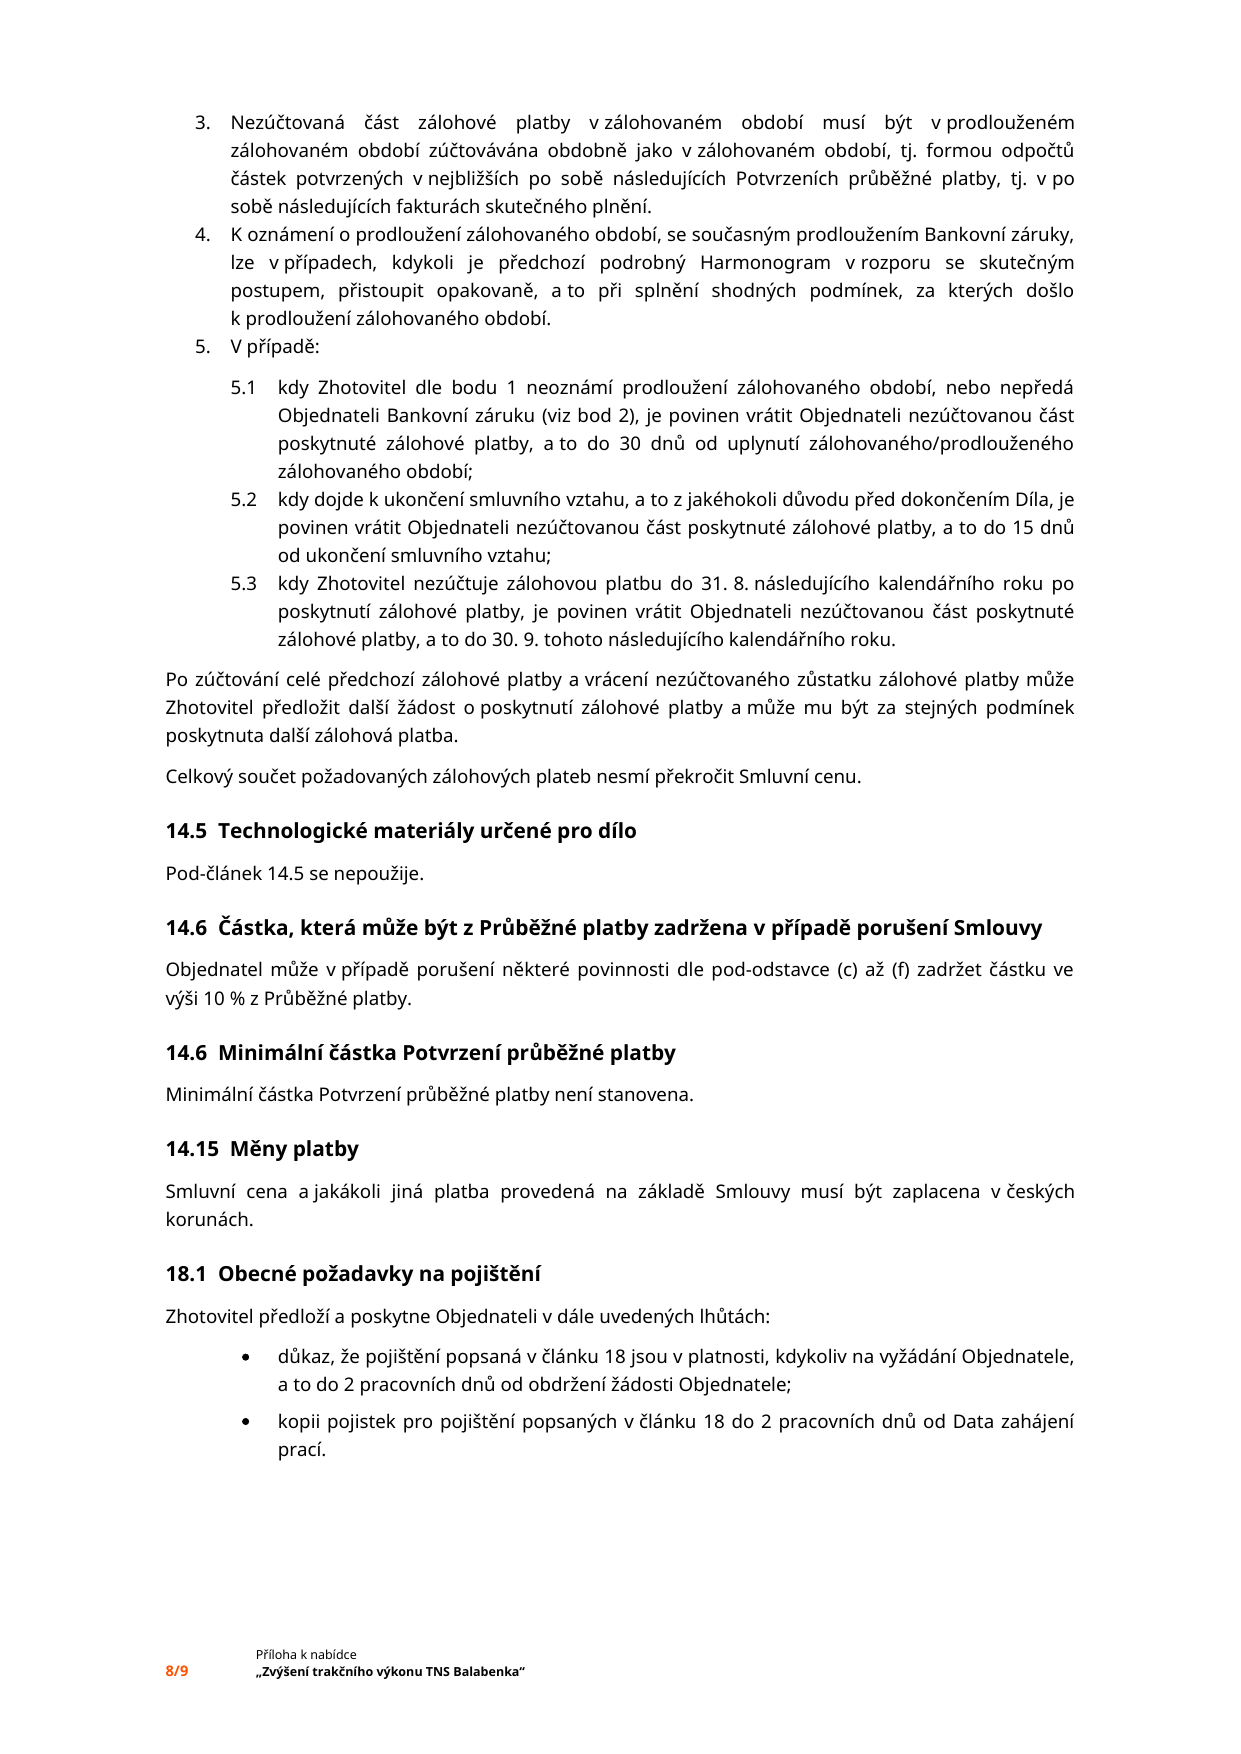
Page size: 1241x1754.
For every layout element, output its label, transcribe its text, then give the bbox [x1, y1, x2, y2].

list kdy Zhotovitel dle bodu 1 neoznámí prodloužení zálohovaného období, nebo nepředá Objednateli Bankovní záruku (viz bod 2), je povinen vrátit Objednateli nezúčtovanou část poskytnuté zálohové platby, a to do 30 dnů od uplynutí zálohovaného/prodlouženého zálohovaného období; [230, 374, 1075, 483]
list kdy dojde k ukončení smluvního vztahu, a to z jakéhokoli důvodu před dokončením Díla, je povinen vrátit Objednateli nezúčtovanou část poskytnuté zálohové platby, a to do 15 dnů od ukončení smluvního vztahu; [230, 486, 1075, 568]
text Minimální částka Potvrzení průběžné platby není stanovena. [165, 1082, 1075, 1107]
text 14.5 Technologické materiály určené pro dílo [165, 816, 1075, 845]
list kdy Zhotovitel nezúčtuje zálohovou platbu do 31. 8. následujícího kalendářního roku po poskytnutí zálohové platby, je povinen vrátit Objednateli nezúčtovanou část poskytnuté zálohové platby, a to do 30. 9. tohoto následujícího kalendářního roku. [230, 570, 1075, 652]
text 14.6 Minimální částka Potvrzení průběžné platby [165, 1038, 1075, 1066]
text 14.15 Měny platby [165, 1134, 1075, 1163]
list K oznámení o prodloužení zálohovaného období, se současným prodloužením Bankovní záruky, lze v případech, kdykoli je předchozí podrobný Harmonogram v rozporu se skutečným postupem, přistoupit opakovaně, a to při splnění shodných podmínek, za kterých došlo k prodloužení zálohovaného období. [195, 221, 1075, 331]
list Nezúčtovaná část zálohové platby v zálohovaném období musí být v prodlouženém zálohovaném období zúčtovávána obdobně jako v zálohovaném období, tj. formou odpočtů částek potvrzených v nejbližších po sobě následujících Potvrzeních průběžné platby, tj. v po sobě následujících fakturách skutečného plnění. [195, 109, 1075, 219]
text Pod-článek 14.5 se nepoužije. [165, 860, 1075, 886]
text Objednatel může v případě porušení některé povinnosti dle pod-odstavce (c) až (f) zadržet částku ve výši 10 % z Průběžné platby. [165, 957, 1075, 1010]
text kopii pojistek pro pojištění popsaných v článku 18 do 2 pracovních dnů od Data zahájení prací. [242, 1408, 1075, 1462]
text Celkový součet požadovaných zálohových plateb nesmí překročit Smluvní cenu. [165, 763, 1075, 789]
text 14.6 Částka, která může být z Průběžné platby zadržena v případě porušení Smlouvy [165, 913, 1075, 941]
list V případě: [195, 333, 1075, 359]
text Smluvní cena a jakákoli jiná platba provedená na základě Smlouvy musí být zaplacena v českých korunách. [165, 1178, 1075, 1232]
text Zhotovitel předloží a poskytne Objednateli v dále uvedených lhůtách: [165, 1303, 1075, 1329]
text důkaz, že pojištění popsaná v článku 18 jsou v platnosti, kdykoliv na vyžádání Objednatele, a to do 2 pracovních dnů od obdržení žádosti Objednatele; [242, 1344, 1075, 1397]
text Po zúčtování celé předchozí zálohové platby a vrácení nezúčtovaného zůstatku zálohové platby může Zhotovitel předložit další žádost o poskytnutí zálohové platby a může mu být za stejných podmínek poskytnuta další zálohová platba. [165, 667, 1075, 748]
text 18.1 Obecné požadavky na pojištění [165, 1259, 1075, 1288]
